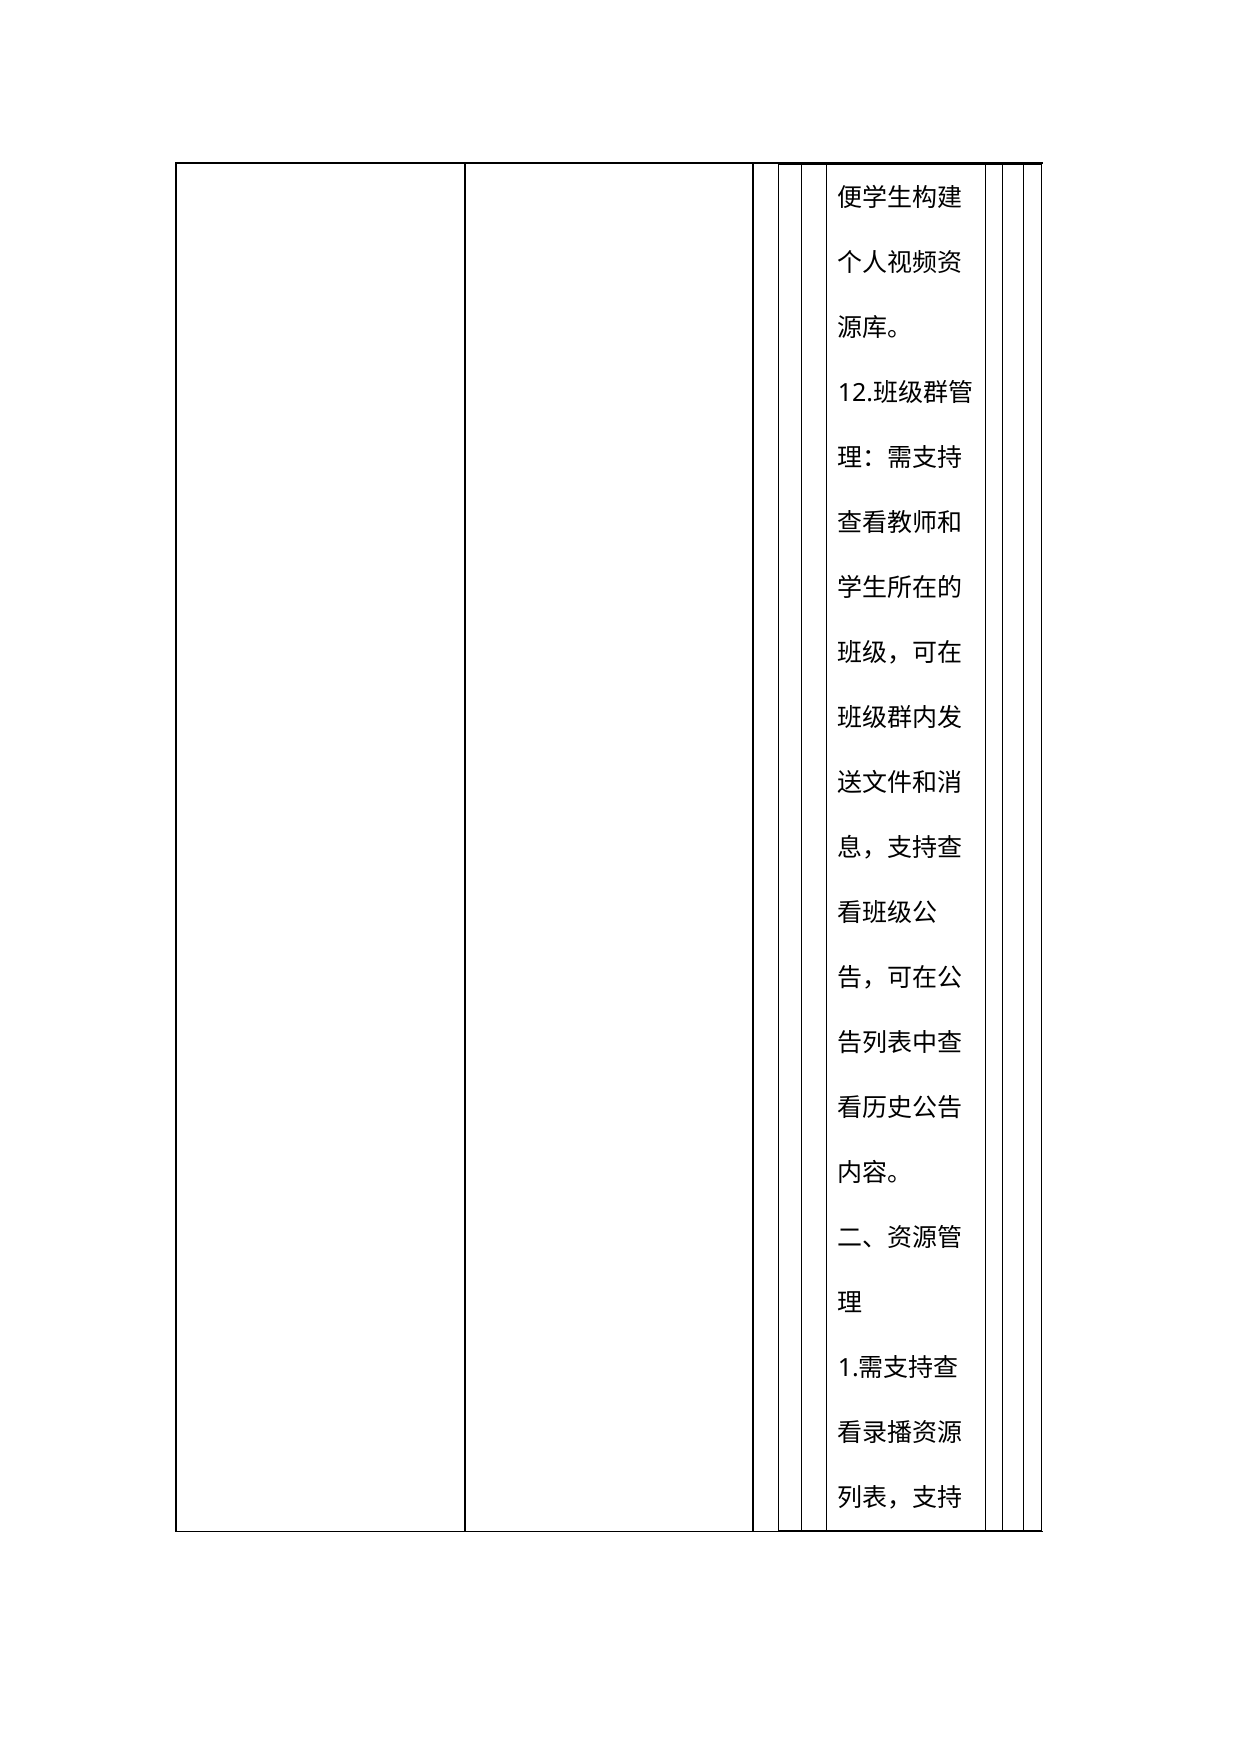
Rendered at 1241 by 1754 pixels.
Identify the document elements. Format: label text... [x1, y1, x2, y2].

table_cell [754, 164, 778, 1531]
table_cell [1003, 165, 1023, 1530]
table_cell [1024, 165, 1041, 1530]
table_cell [802, 165, 826, 1530]
table_cell 1 [177, 164, 464, 1531]
table_cell [986, 165, 1002, 1530]
table_cell [827, 165, 985, 1530]
table_cell [466, 164, 752, 1531]
table_cell [779, 165, 801, 1530]
